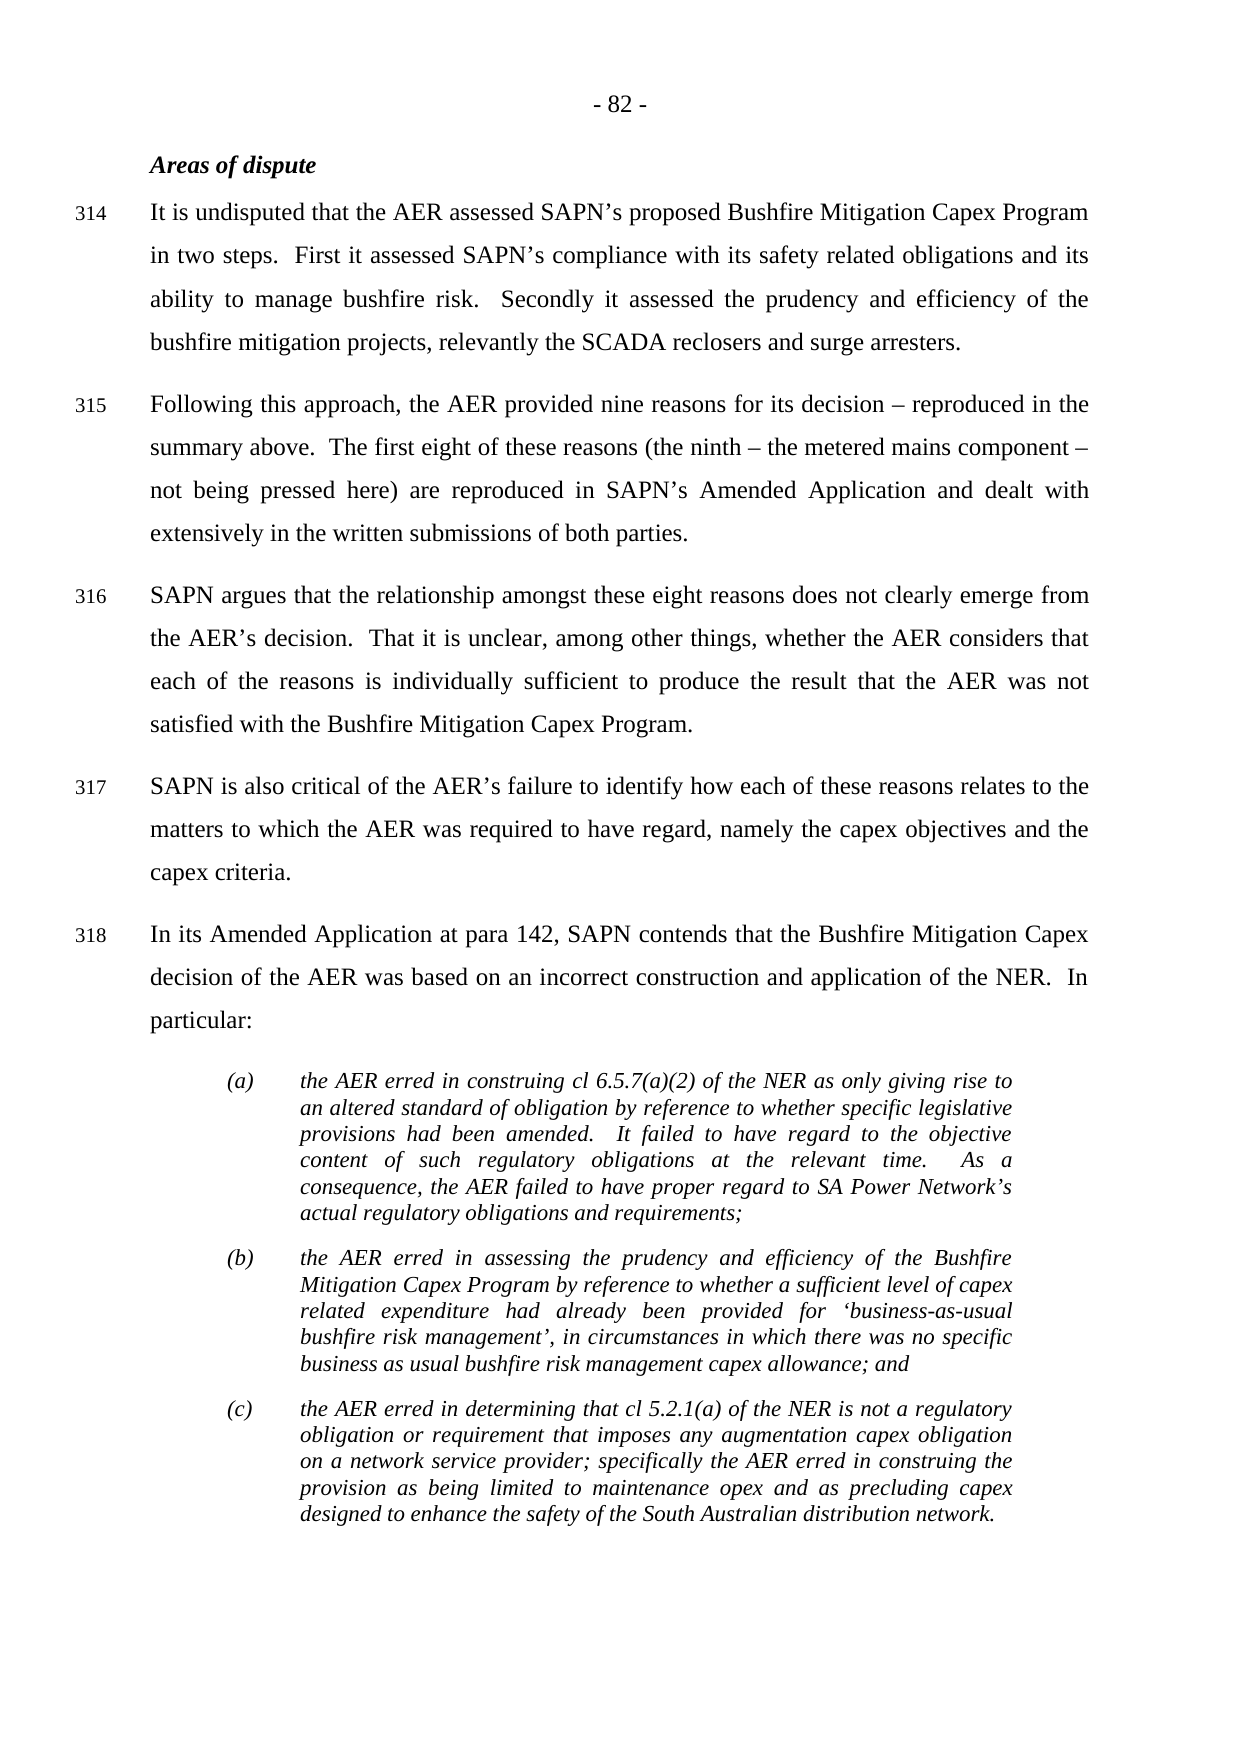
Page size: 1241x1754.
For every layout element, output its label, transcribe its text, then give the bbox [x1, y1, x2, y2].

text In its Amended Application at para 142, SAPN contends that the Bushfire Mitigation Capex decision of the AER was based on an incorrect construction and application of the NER. In particular: [75, 919, 1090, 1034]
text (a) the AER erred in construing cl 6.5.7(a)(2) of the NER as only giving rise to an altered standard of obligation by reference to whether specific legislative provisions had been amended. It failed to have regard to the objective content of such regulatory obligations at the relevant time. As a consequence, the AER failed to have proper regard to SA Power Network’s actual regulatory obligations and requirements; [227, 1067, 1013, 1226]
text It is undisputed that the AER assessed SAPN’s proposed Bushfire Mitigation Capex Program in two steps. First it assessed SAPN’s compliance with its safety related obligations and its ability to manage bushfire risk. Secondly it assessed the prudency and efficiency of the bushfire mitigation projects, relevantly the SCADA reclosers and surge arresters. [75, 197, 1090, 356]
text SAPN is also critical of the AER’s failure to identify how each of these reasons relates to the matters to which the AER was required to have regard, namely the capex objectives and the capex criteria. [75, 771, 1090, 886]
subtitle Areas of dispute [150, 150, 1090, 179]
text SAPN argues that the relationship amongst these eight reasons does not clearly emerge from the AER’s decision. That it is unclear, among other things, whether the AER considers that each of the reasons is individually sufficient to produce the result that the AER was not satisfied with the Bushfire Mitigation Capex Program. [75, 580, 1090, 738]
text Following this approach, the AER provided nine reasons for its decision – reproduced in the summary above. The first eight of these reasons (the ninth – the metered mains component – not being pressed here) are reproduced in SAPN’s Amended Application and dealt with extensively in the written submissions of both parties. [75, 389, 1090, 547]
text (b) the AER erred in assessing the prudency and efficiency of the Bushfire Mitigation Capex Program by reference to whether a sufficient level of capex related expenditure had already been provided for ‘business-as-usual bushfire risk management’, in circumstances in which there was no specific business as usual bushfire risk management capex allowance; and [227, 1244, 1013, 1376]
text (c) the AER erred in determining that cl 5.2.1(a) of the NER is not a regulatory obligation or requirement that imposes any augmentation capex obligation on a network service provider; specifically the AER erred in construing the provision as being limited to maintenance opex and as precluding capex designed to enhance the safety of the South Australian distribution network. [227, 1395, 1013, 1527]
